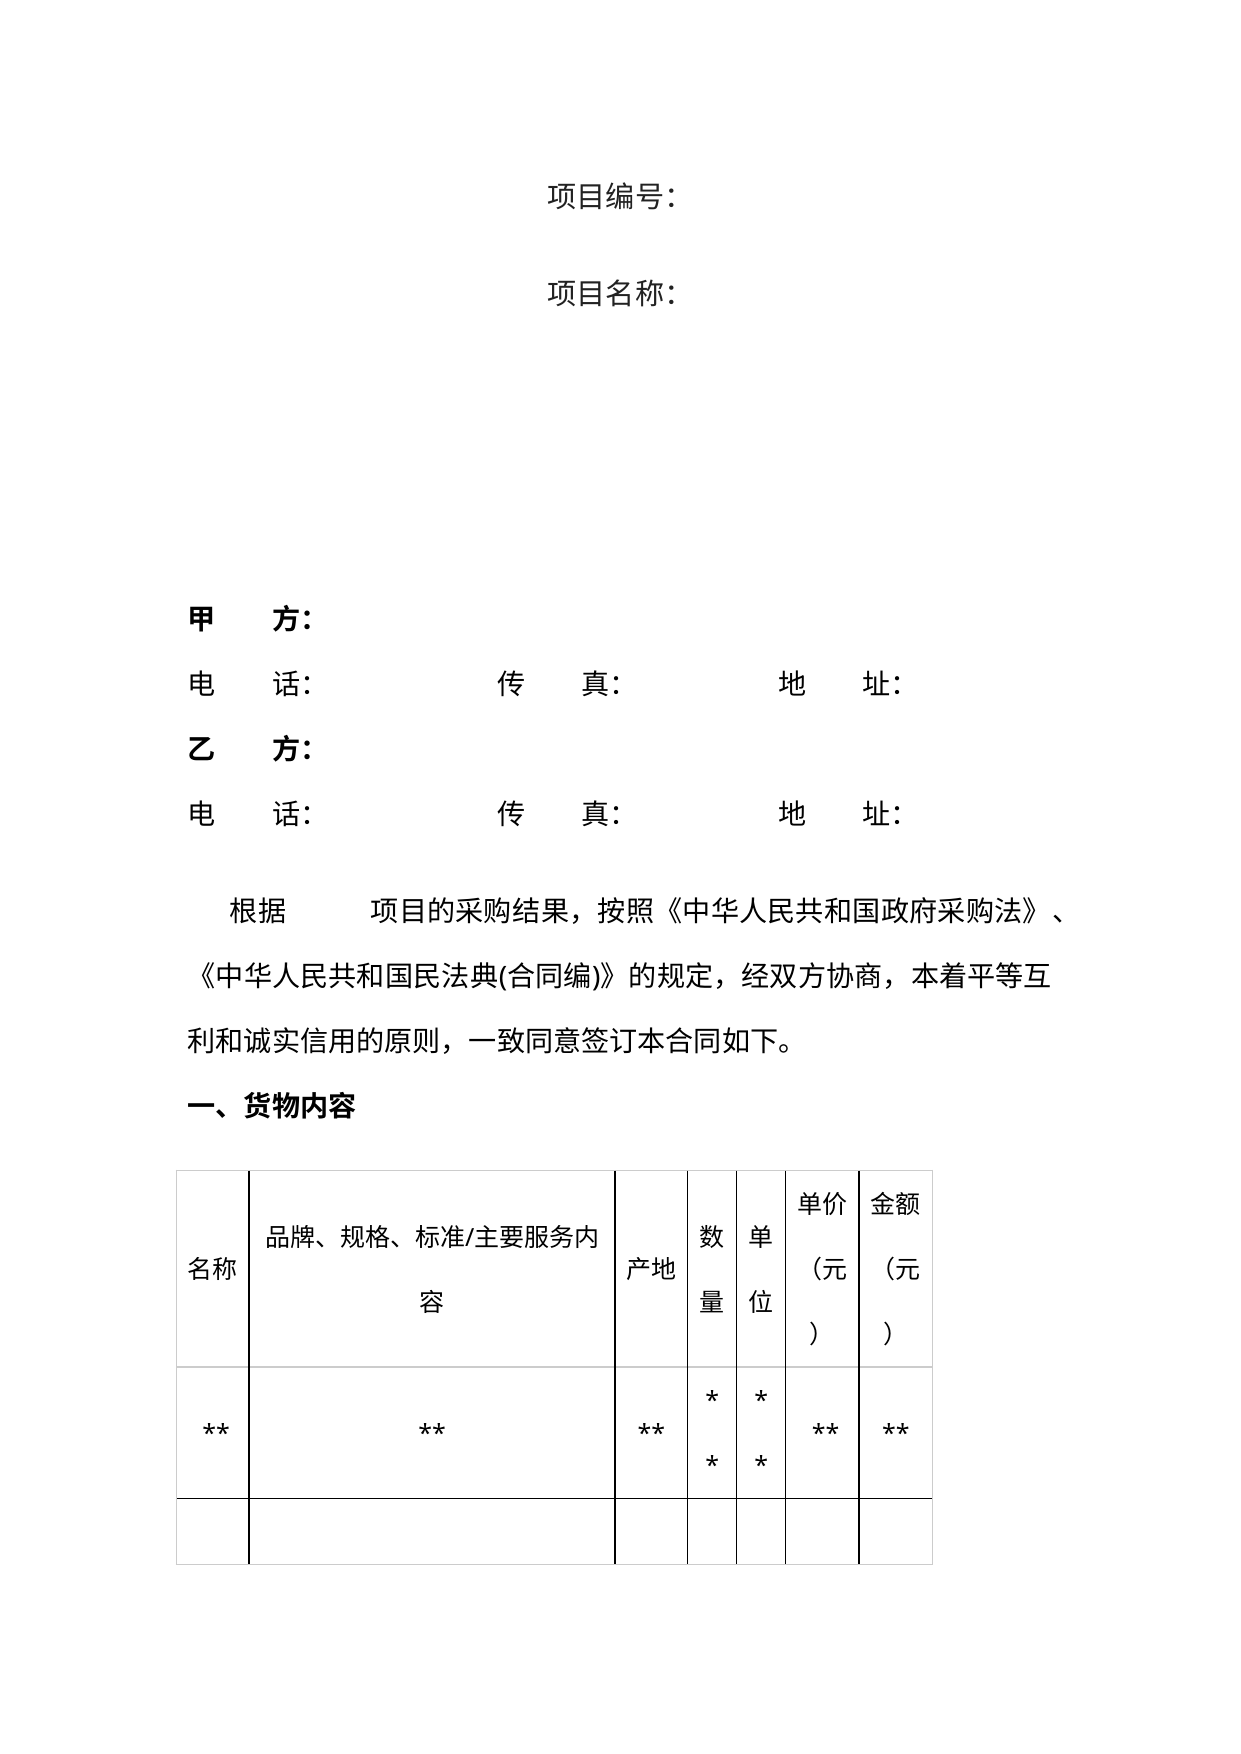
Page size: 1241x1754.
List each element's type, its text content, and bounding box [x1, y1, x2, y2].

text 项目名称： [187, 259, 1053, 324]
text 电 话： 传 真： 地 址： [187, 649, 1053, 714]
table_cell ** [250, 1368, 614, 1498]
text 甲 方： [187, 584, 1053, 649]
table_cell [177, 1499, 248, 1564]
table_cell ** [688, 1368, 736, 1498]
table_cell ** [786, 1368, 858, 1498]
text 项目编号： [187, 162, 1053, 227]
text 乙 方： [187, 714, 1053, 779]
table_header 金额 （元） [860, 1171, 932, 1366]
table_header 数量 [688, 1171, 736, 1366]
table_header 产地 [616, 1171, 687, 1366]
table_cell [616, 1499, 687, 1564]
table_cell [737, 1499, 785, 1564]
table_header 品牌、规格、标准/主要服务内容 [250, 1171, 614, 1366]
text 根据 项目的采购结果，按照《中华人民共和国政府采购法》、《中华人民共和国民法典(合同编)》的规定，经双方协商，本着平等互利和诚实信用的原则，一致同意签订本合同如下。 [187, 877, 1053, 1072]
table_header 单位 [737, 1171, 785, 1366]
text 电 话： 传 真： 地 址： [187, 779, 1053, 844]
table_header 名称 [177, 1171, 248, 1366]
table_cell ** [616, 1368, 687, 1498]
table_cell [250, 1499, 614, 1564]
table_cell ** [737, 1368, 785, 1498]
table_cell ** [177, 1368, 248, 1498]
table_cell [688, 1499, 736, 1564]
table_header 单价 （元） [786, 1171, 858, 1366]
text 一、货物内容 [187, 1072, 1053, 1137]
table_cell ** [860, 1368, 932, 1498]
table_cell [860, 1499, 932, 1564]
table_cell [786, 1499, 858, 1564]
